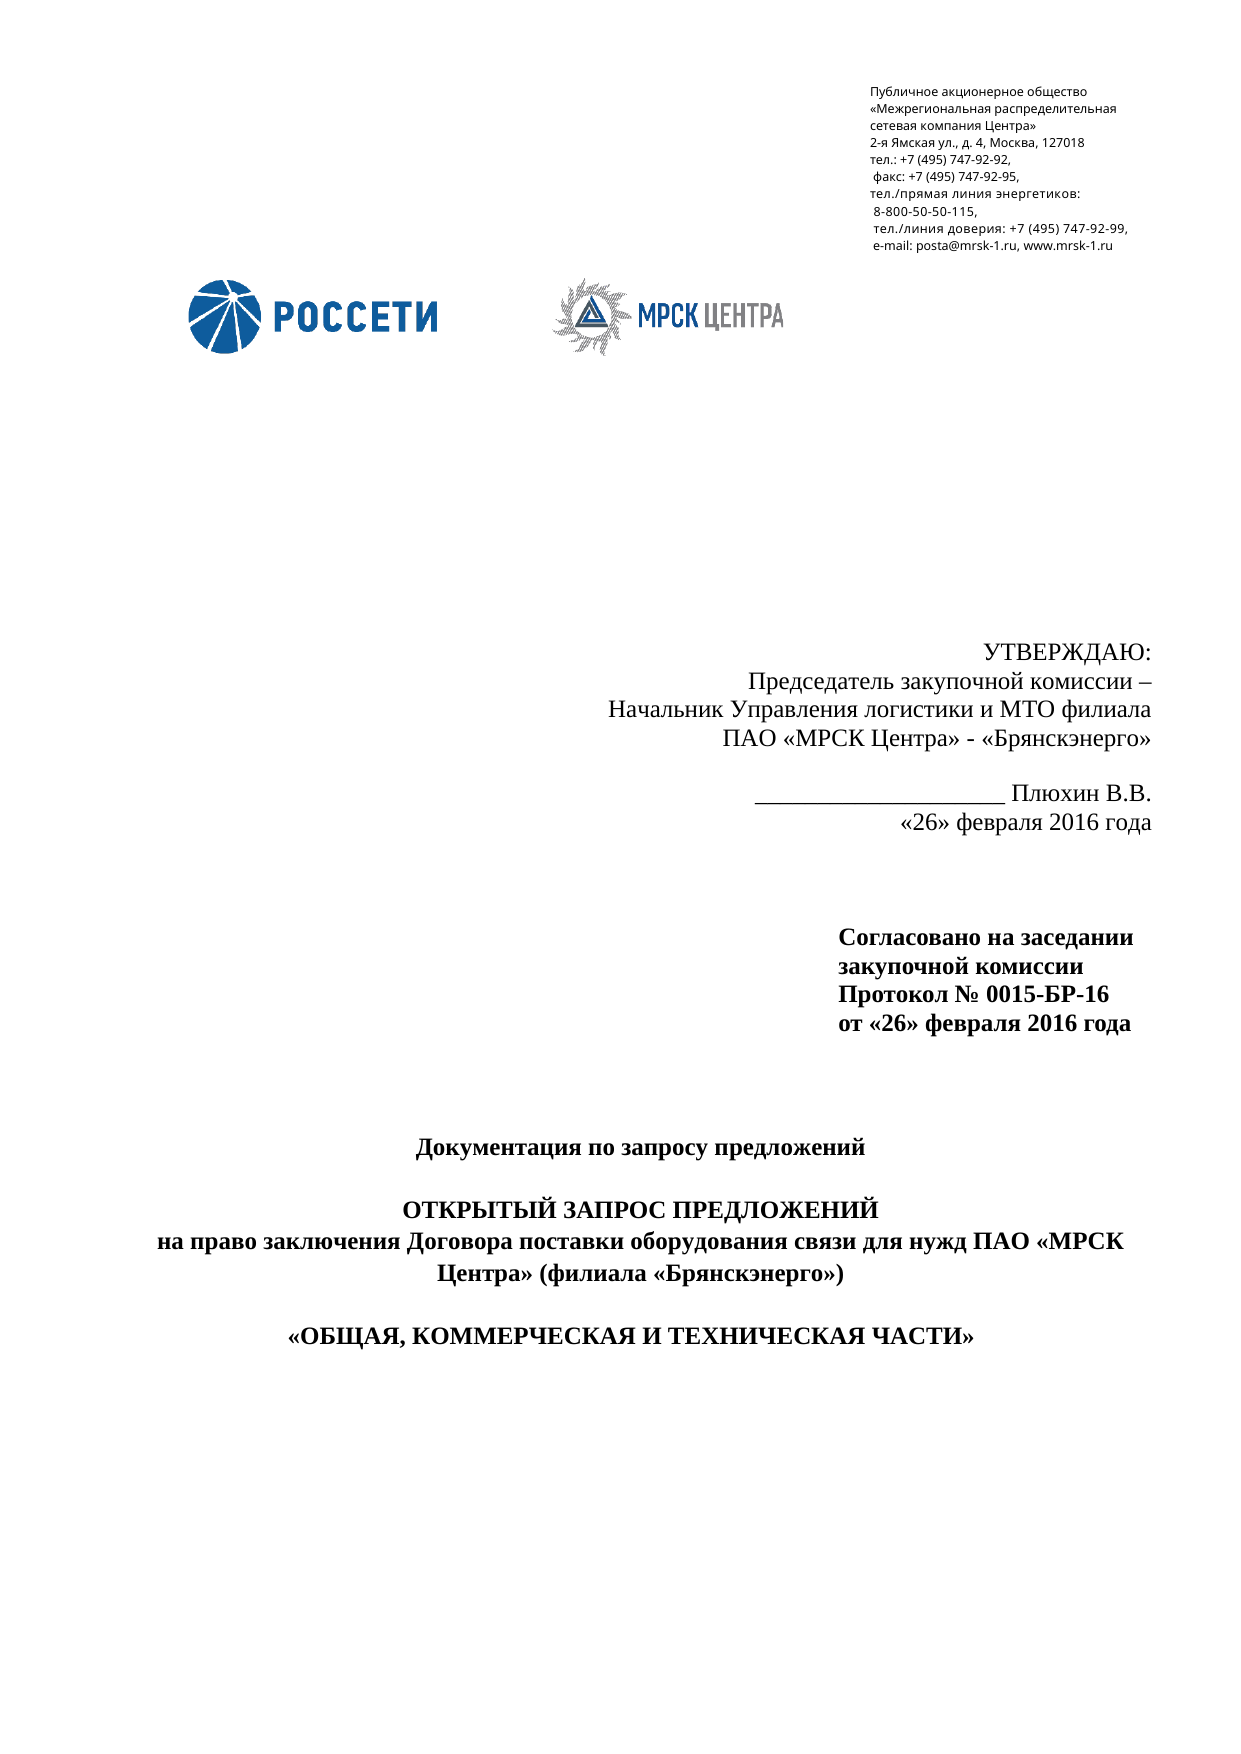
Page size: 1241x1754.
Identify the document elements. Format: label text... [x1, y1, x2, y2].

text ПАО «МРСК Центра» - «Брянскэнерго» [129, 723, 1152, 752]
text от «26» февраля 2016 года [838, 1008, 1152, 1037]
text ОТКРЫТЫЙ ЗАПРОС ПРЕДЛОЖЕНИЙ [129, 1195, 1152, 1224]
text «ОБЩАЯ, КОММЕРЧЕСКАЯ и техническая ЧАСТИ» [73, 1321, 1183, 1350]
text «26» февраля 2016 года [129, 807, 1152, 836]
text Согласовано на заседании [838, 922, 1152, 951]
text УТВЕРЖДАЮ: [720, 637, 1152, 666]
text ____________________ Плюхин В.В. [129, 778, 1152, 807]
picture [188, 278, 784, 356]
text Протокол № 0015-БР-16 [838, 979, 1152, 1008]
text Председатель закупочной комиссии – [129, 666, 1152, 694]
text Документация по запросу предложений [129, 1132, 1152, 1161]
text закупочной комиссии [838, 951, 1152, 979]
text Начальник Управления логистики и МТО филиала [129, 694, 1152, 723]
text на право заключения Договора поставки оборудования связи для нужд ПАО «МРСК Центра» (филиала «Брянскэнерго») [129, 1226, 1152, 1287]
